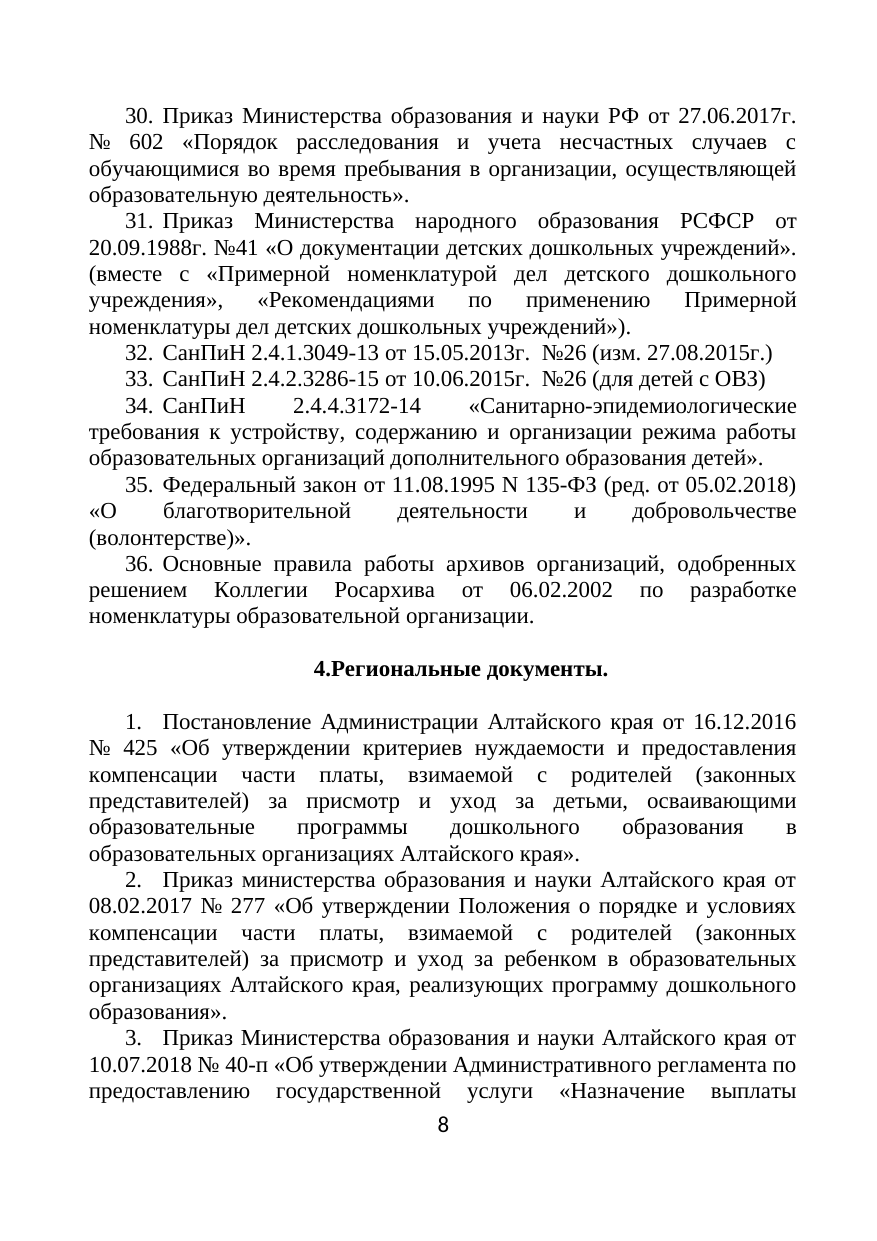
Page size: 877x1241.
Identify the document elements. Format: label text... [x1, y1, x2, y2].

list СанПиН 2.4.4.3172-14 «Санитарно-эпидемиологические требования к устройству, содержанию и организации режима работы образовательных организаций дополнительного образования детей». [89, 392, 797, 471]
list СанПиН 2.4.1.3049-13 от 15.05.2013г. №26 (изм. 27.08.2015г.) [89, 339, 797, 365]
text 4.Региональные документы. [89, 655, 797, 682]
list Приказ Министерства народного образования РСФСР от 20.09.1988г. №41 «О документации детских дошкольных учреждений». (вместе с «Примерной номенклатурой дел детского дошкольного учреждения», «Рекомендациями по применению Примерной номенклатуры дел детских дошкольных учреждений»). [89, 207, 797, 339]
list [89, 1024, 797, 1103]
list СанПиН 2.4.2.3286-15 от 10.06.2015г. №26 (для детей с ОВЗ) [89, 365, 797, 392]
list Постановление Администрации Алтайского края от 16.12.2016 № 425 «Об утверждении критериев нуждаемости и предоставления компенсации части платы, взимаемой с родителей (законных представителей) за присмотр и уход за детьми, осваивающими образовательные программы дошкольного образования в образовательных организациях Алтайского края». [89, 708, 797, 866]
list Основные правила работы архивов организаций, одобренных решением Коллегии Росархива от 06.02.2002 по разработке номенклатуры образовательной организации. [89, 550, 797, 629]
list Федеральный закон от 11.08.1995 N 135-ФЗ (ред. от 05.02.2018) «О благотворительной деятельности и добровольчестве (волонтерстве)». [89, 471, 797, 550]
list Приказ Министерства образования и науки РФ от 27.06.2017г. № 602 «Порядок расследования и учета несчастных случаев с обучающимися во время пребывания в организации, осуществляющей образовательную деятельность». [89, 102, 797, 207]
list Приказ министерства образования и науки Алтайского края от 08.02.2017 № 277 «Об утверждении Положения о порядке и условиях компенсации части платы, взимаемой с родителей (законных представителей) за присмотр и уход за ребенком в образовательных организациях Алтайского края, реализующих программу дошкольного образования». [89, 866, 797, 1024]
